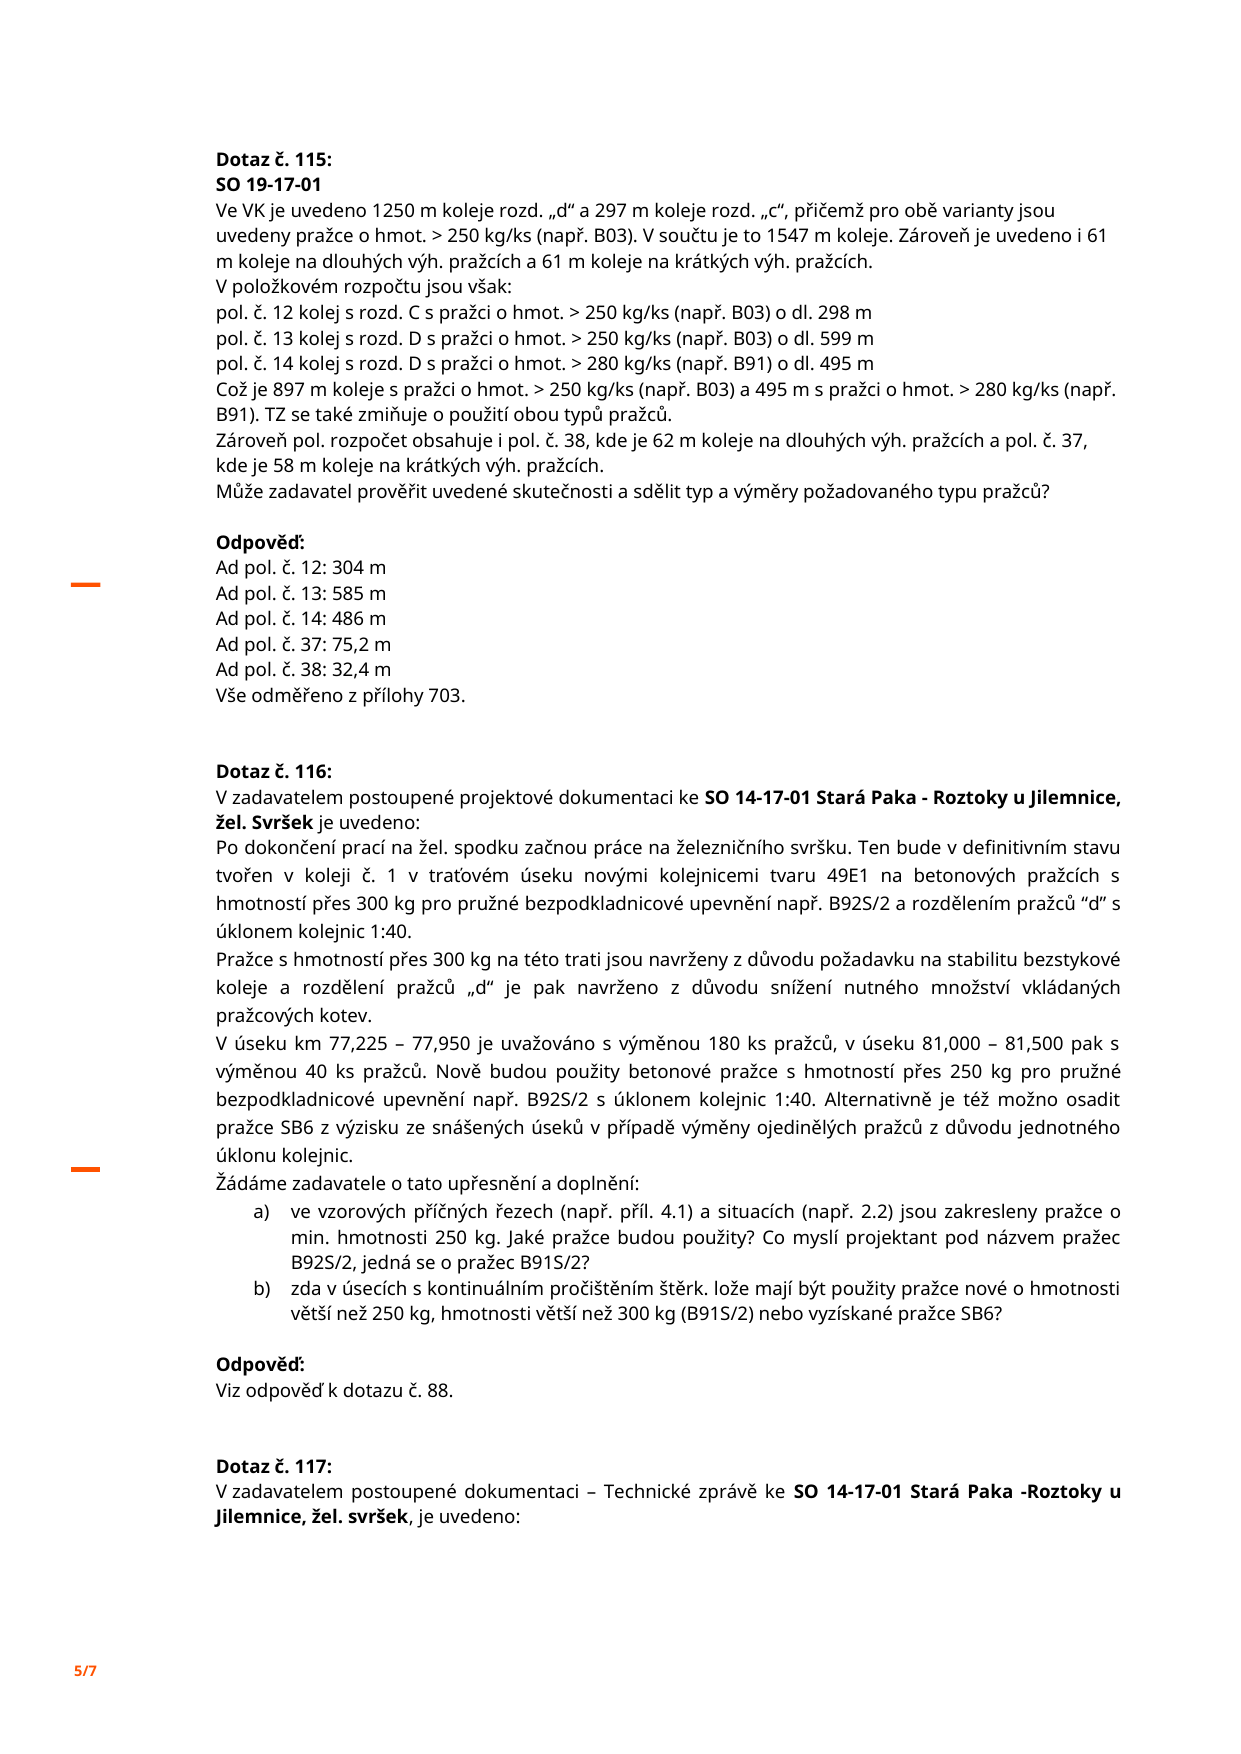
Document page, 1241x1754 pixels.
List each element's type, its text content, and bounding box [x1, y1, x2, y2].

text Ad pol. č. 38: 32,4 m [216, 657, 1122, 682]
text Zároveň pol. rozpočet obsahuje i pol. č. 38, kde je 62 m koleje na dlouhých výh. pražcích a pol. č. 37, kde je 58 m koleje na krátkých výh. pražcích. [216, 427, 1122, 478]
text Což je 897 m koleje s pražci o hmot. > 250 kg/ks (např. B03) a 495 m s pražci o hmot. > 280 kg/ks (např. B91). TZ se také zmiňuje o použití obou typů pražců. [216, 376, 1122, 427]
text Může zadavatel prověřit uvedené skutečnosti a sdělit typ a výměry požadovaného typu pražců? [216, 478, 1122, 503]
text V úseku km 77,225 – 77,950 je uvažováno s výměnou 180 ks pražců, v úseku 81,000 – 81,500 pak s výměnou 40 ks pražců. Nově budou použity betonové pražce s hmotností přes 250 kg pro pružné bezpodkladnicové upevnění např. B92S/2 s úklonem kolejnic 1:40. Alternativně je též možno osadit pražce SB6 z výzisku ze snášených úseků v případě výměny ojedinělých pražců z důvodu jednotného úklonu kolejnic. [216, 1030, 1122, 1168]
text pol. č. 14 kolej s rozd. D s pražci o hmot. > 280 kg/ks (např. B91) o dl. 495 m [216, 350, 1122, 376]
text Ad pol. č. 12: 304 m [216, 554, 1122, 580]
text pol. č. 12 kolej s rozd. C s pražci o hmot. > 250 kg/ks (např. B03) o dl. 298 m [216, 299, 1122, 325]
text Ad pol. č. 13: 585 m [216, 580, 1122, 606]
list zda v úsecích s kontinuálním pročištěním štěrk. lože mají být použity pražce nové o hmotnosti větší než 250 kg, hmotnosti větší než 300 kg (B91S/2) nebo vyzískané pražce SB6? [253, 1275, 1122, 1326]
text V zadavatelem postoupené dokumentaci – Technické zprávě ke SO 14-17-01 Stará Paka -Roztoky u Jilemnice, žel. svršek, je uvedeno: [216, 1479, 1122, 1529]
text SO 19-17-01 [216, 172, 1122, 197]
list ve vzorových příčných řezech (např. příl. 4.1) a situacích (např. 2.2) jsou zakresleny pražce o min. hmotnosti 250 kg. Jaké pražce budou použity? Co myslí projektant pod názvem pražec B92S/2, jedná se o pražec B91S/2? [253, 1198, 1122, 1275]
text Po dokončení prací na žel. spodku začnou práce na železničního svršku. Ten bude v definitivním stavu tvořen v koleji č. 1 v traťovém úseku novými kolejnicemi tvaru 49E1 na betonových pražcích s hmotností přes 300 kg pro pružné bezpodkladnicové upevnění např. B92S/2 a rozdělením pražců “d” s úklonem kolejnic 1:40. [216, 834, 1122, 944]
text Vše odměřeno z přílohy 703. [216, 682, 1122, 708]
text Dotaz č. 116: [216, 759, 1122, 784]
text Ve VK je uvedeno 1250 m koleje rozd. „d“ a 297 m koleje rozd. „c“, přičemž pro obě varianty jsou uvedeny pražce o hmot. > 250 kg/ks (např. B03). V součtu je to 1547 m koleje. Zároveň je uvedeno i 61 m koleje na dlouhých výh. pražcích a 61 m koleje na krátkých výh. pražcích. [216, 197, 1122, 274]
text V položkovém rozpočtu jsou však: [216, 274, 1122, 299]
text Žádáme zadavatele o tato upřesnění a doplnění: [216, 1170, 1122, 1196]
text Pražce s hmotností přes 300 kg na této trati jsou navrženy z důvodu požadavku na stabilitu bezstykové koleje a rozdělení pražců „d“ je pak navrženo z důvodu snížení nutného množství vkládaných pražcových kotev. [216, 946, 1122, 1028]
text V zadavatelem postoupené projektové dokumentaci ke SO 14-17-01 Stará Paka - Roztoky u Jilemnice, žel. Svršek je uvedeno: [216, 784, 1122, 834]
text pol. č. 13 kolej s rozd. D s pražci o hmot. > 250 kg/ks (např. B03) o dl. 599 m [216, 325, 1122, 350]
text Ad pol. č. 14: 486 m [216, 606, 1122, 631]
text Dotaz č. 115: [216, 146, 1122, 172]
text Dotaz č. 117: [216, 1453, 1122, 1479]
text Odpověď: [216, 1352, 1122, 1377]
text Odpověď: [216, 529, 1122, 554]
text Viz odpověď k dotazu č. 88. [216, 1377, 1122, 1402]
text Ad pol. č. 37: 75,2 m [216, 631, 1122, 657]
